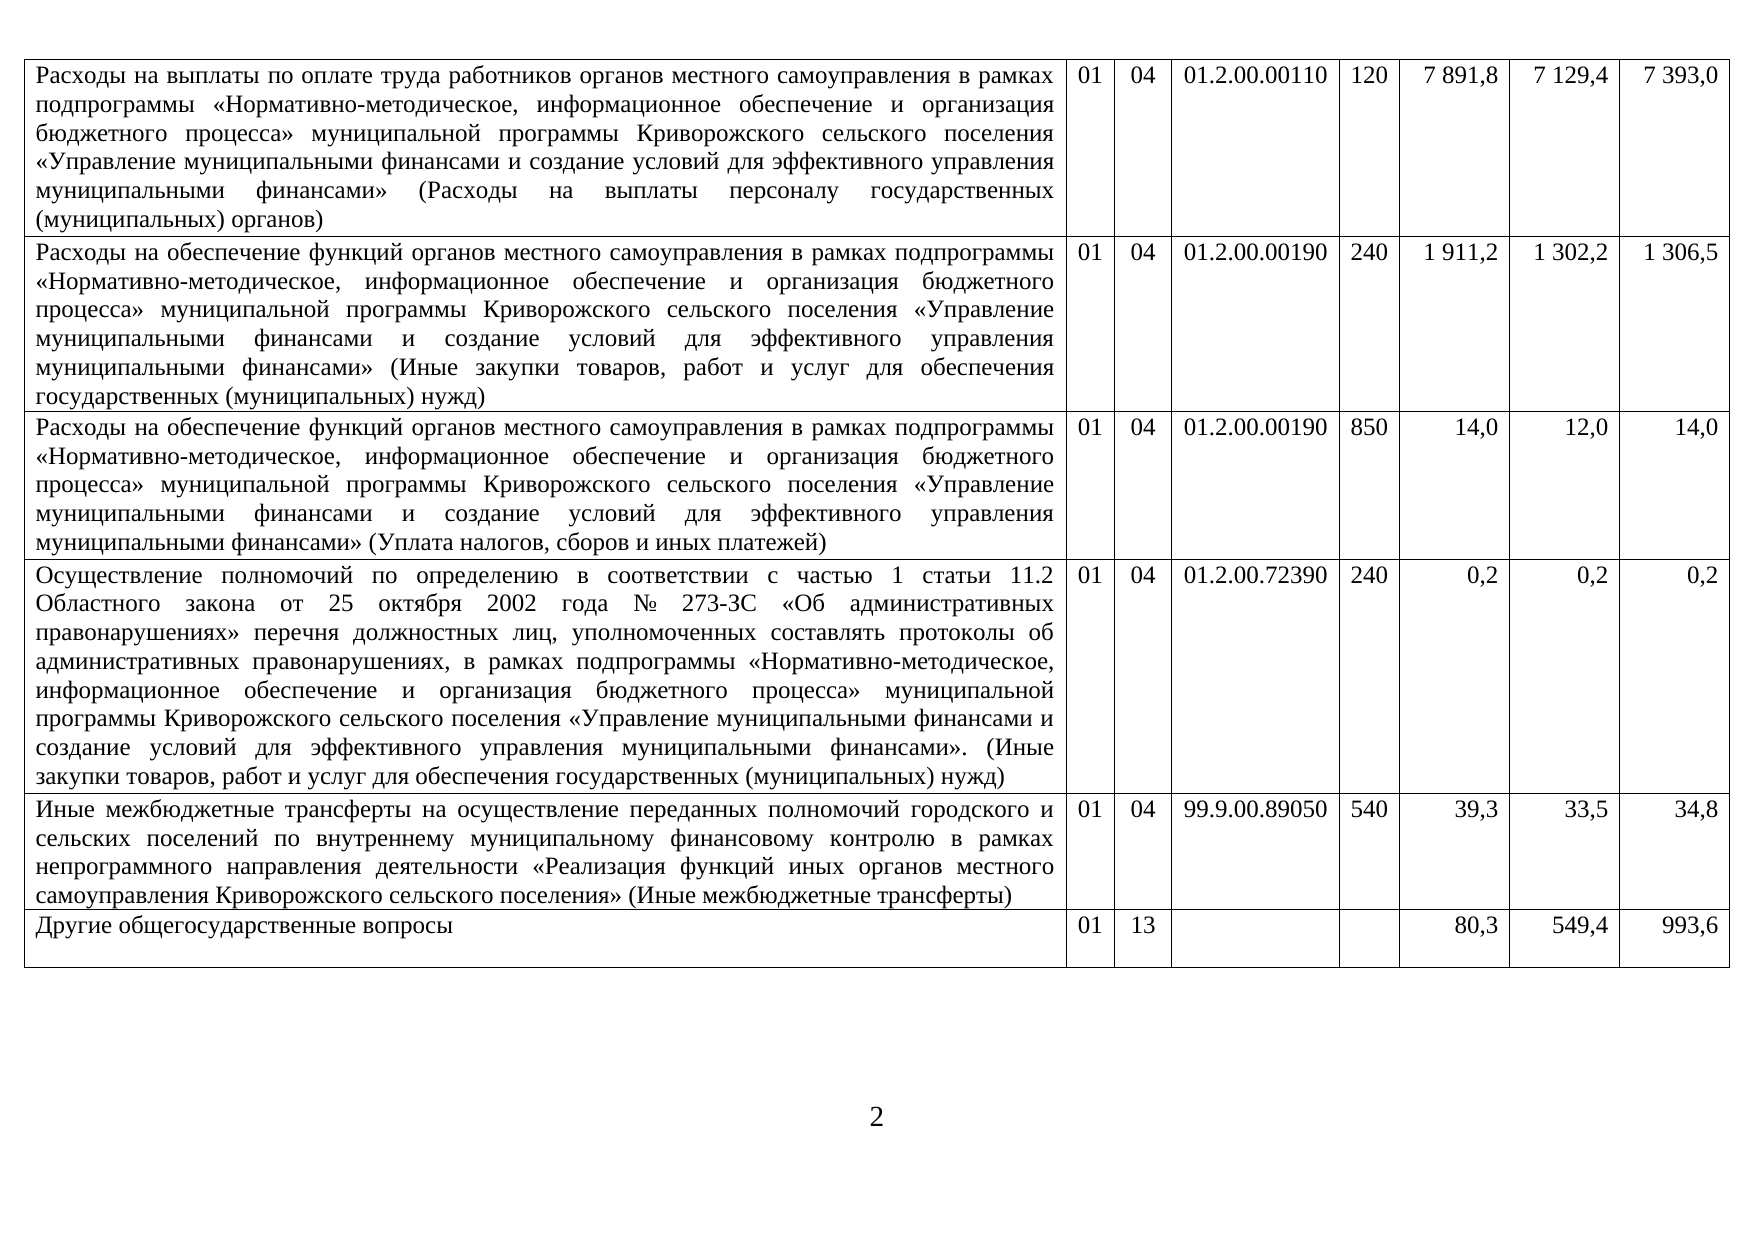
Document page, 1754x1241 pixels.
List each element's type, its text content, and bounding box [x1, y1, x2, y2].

table_cell 7 393,0 [1620, 60, 1729, 236]
table_cell 04 [1115, 60, 1171, 236]
table_cell 14,0 [1620, 412, 1729, 559]
table_cell 01 [1067, 794, 1114, 909]
table_cell 01 [1067, 412, 1114, 559]
table_cell 993,6 [1620, 910, 1729, 967]
table_cell Иные межбюджетные трансферты на осуществление переданных полномочий городского и сельских поселений по внутреннему муниципальному финансовому контролю в рамках непрограммного направления деятельности «Реализация функций иных органов местного самоуправления Криворожского сельского поселения» (Иные межбюджетные трансферты) [25, 794, 1066, 909]
table_cell 01 [1067, 60, 1114, 236]
table_cell 7 891,8 [1400, 60, 1509, 236]
table_cell 1 302,2 [1510, 237, 1619, 411]
table_cell 240 [1340, 560, 1399, 793]
table_cell 01 [1067, 910, 1114, 967]
table_cell 14,0 [1400, 412, 1509, 559]
table_cell 540 [1340, 794, 1399, 909]
table_cell 01.2.00.00110 [1172, 60, 1339, 236]
table_cell 04 [1115, 794, 1171, 909]
table_cell 1 306,5 [1620, 237, 1729, 411]
table_cell Расходы на обеспечение функций органов местного самоуправления в рамках подпрограммы «Нормативно-методическое, информационное обеспечение и организация бюджетного процесса» муниципальной программы Криворожского сельского поселения «Управление муниципальными финансами и создание условий для эффективного управления муниципальными финансами» (Уплата налогов, сборов и иных платежей) [25, 412, 1066, 559]
table_cell 0,2 [1510, 560, 1619, 793]
table_cell 549,4 [1510, 910, 1619, 967]
table_cell 04 [1115, 237, 1171, 411]
table_cell 240 [1340, 237, 1399, 411]
table_cell 01 [1067, 560, 1114, 793]
table_cell 0,2 [1620, 560, 1729, 793]
table_cell 120 [1340, 60, 1399, 236]
table_cell 13 [1115, 910, 1171, 967]
table_cell 01 [1067, 237, 1114, 411]
table_cell 01.2.00.00190 [1172, 237, 1339, 411]
table_cell Осуществление полномочий по определению в соответствии с частью 1 статьи 11.2 Областного закона от 25 октября 2002 года № 273-ЗС «Об административных правонарушениях» перечня должностных лиц, уполномоченных составлять протоколы об административных правонарушениях, в рамках подпрограммы «Нормативно-методическое, информационное обеспечение и организация бюджетного процесса» муниципальной программы Криворожского сельского поселения «Управление муниципальными финансами и создание условий для эффективного управления муниципальными финансами». (Иные закупки товаров, работ и услуг для обеспечения государственных (муниципальных) нужд) [25, 560, 1066, 793]
table_cell 1 911,2 [1400, 237, 1509, 411]
table_cell 01.2.00.72390 [1172, 560, 1339, 793]
table_cell 39,3 [1400, 794, 1509, 909]
table_cell [1340, 910, 1399, 967]
table_cell Расходы на выплаты по оплате труда работников органов местного самоуправления в рамках подпрограммы «Нормативно-методическое, информационное обеспечение и организация бюджетного процесса» муниципальной программы Криворожского сельского поселения «Управление муниципальными финансами и создание условий для эффективного управления муниципальными финансами» (Расходы на выплаты персоналу государственных (муниципальных) органов) [25, 60, 1066, 236]
table_cell 04 [1115, 560, 1171, 793]
table_cell 99.9.00.89050 [1172, 794, 1339, 909]
table_cell 04 [1115, 412, 1171, 559]
table_cell 850 [1340, 412, 1399, 559]
table_cell 33,5 [1510, 794, 1619, 909]
table_cell 12,0 [1510, 412, 1619, 559]
table_cell 34,8 [1620, 794, 1729, 909]
table_cell Другие общегосударственные вопросы [25, 910, 1066, 967]
table_cell Расходы на обеспечение функций органов местного самоуправления в рамках подпрограммы «Нормативно-методическое, информационное обеспечение и организация бюджетного процесса» муниципальной программы Криворожского сельского поселения «Управление муниципальными финансами и создание условий для эффективного управления муниципальными финансами» (Иные закупки товаров, работ и услуг для обеспечения государственных (муниципальных) нужд) [25, 237, 1066, 411]
table_cell 01.2.00.00190 [1172, 412, 1339, 559]
table_cell [1172, 910, 1339, 967]
table_cell 80,3 [1400, 910, 1509, 967]
table_cell 7 129,4 [1510, 60, 1619, 236]
table_cell 0,2 [1400, 560, 1509, 793]
